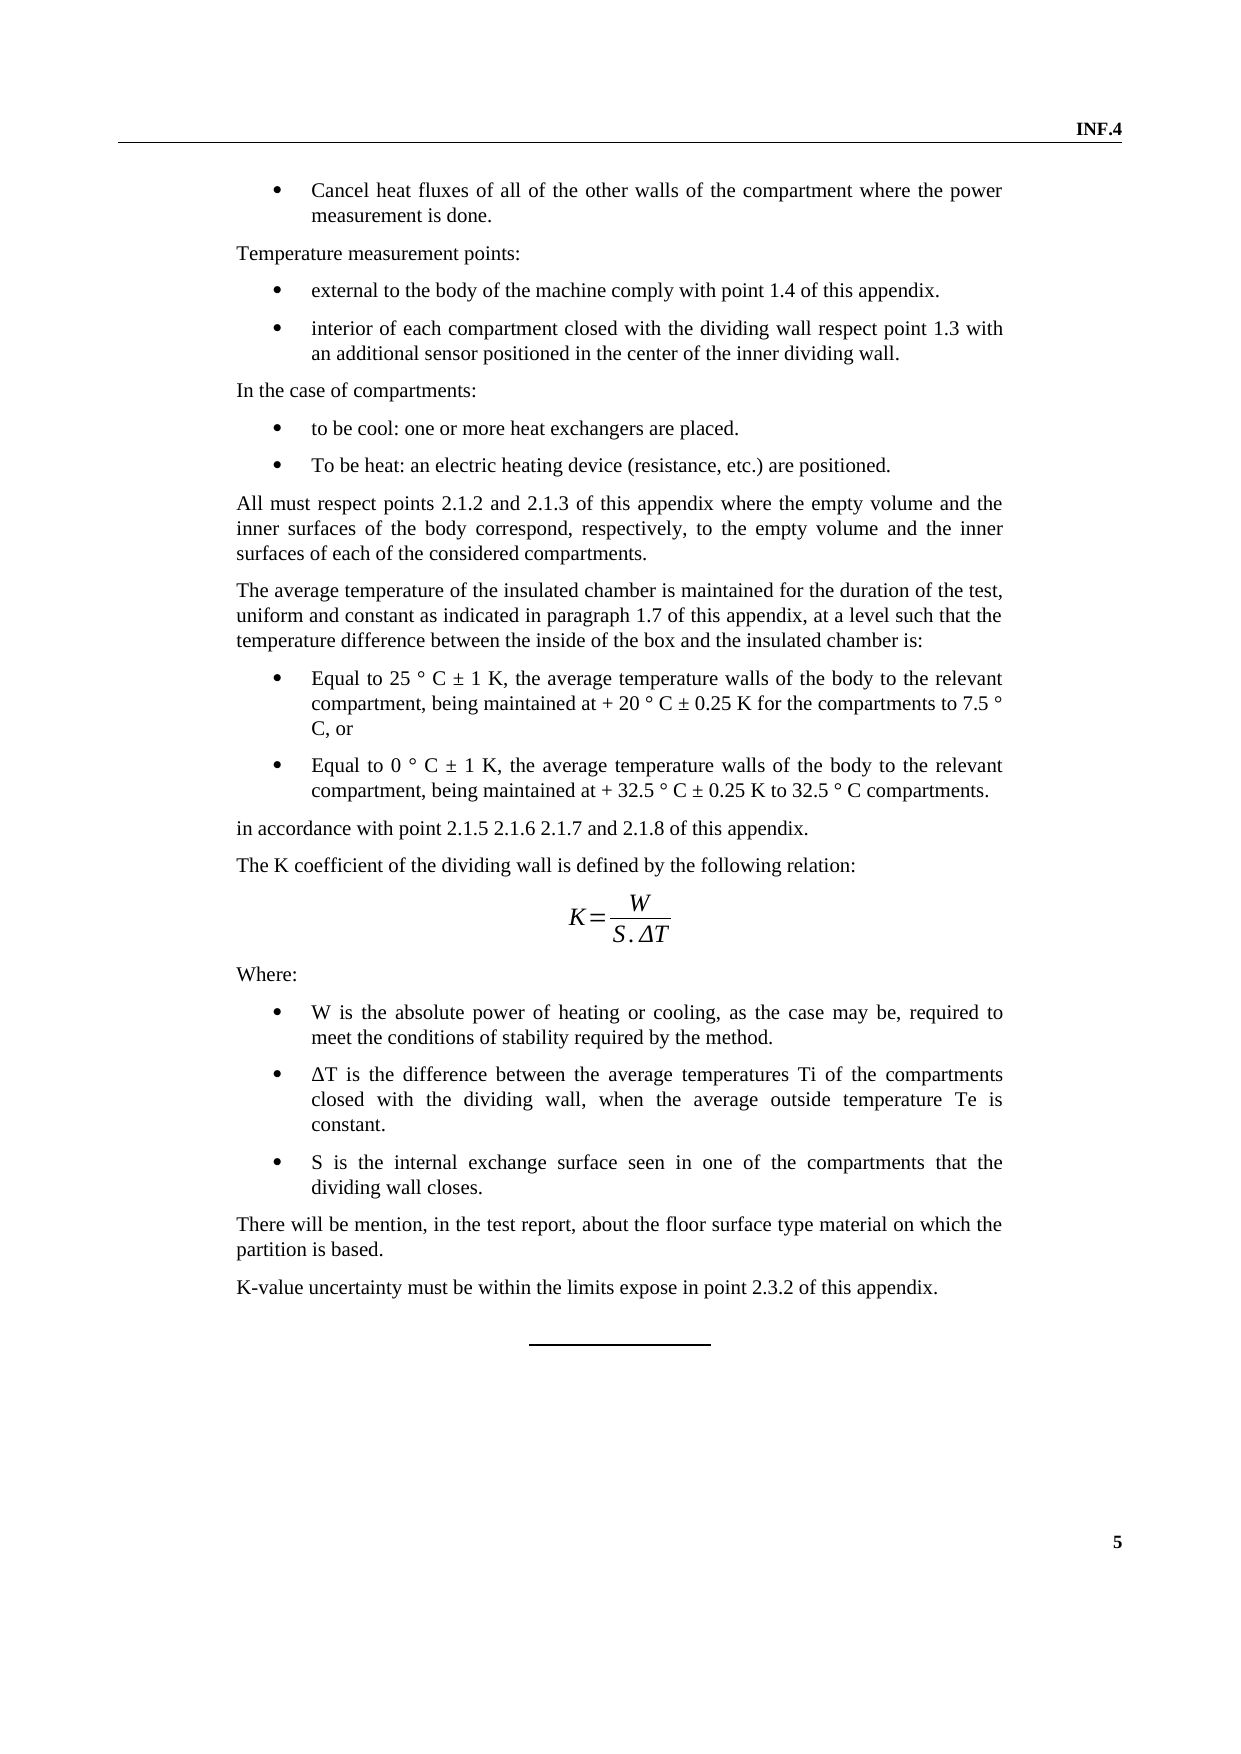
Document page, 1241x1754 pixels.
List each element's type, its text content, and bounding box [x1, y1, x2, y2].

list ΔT is the difference between the average temperatures Ti of the compartments closed with the dividing wall, when the average outside temperature Te is constant. [274, 1061, 1004, 1136]
list external to the body of the machine comply with point 1.4 of this appendix. [274, 277, 1004, 302]
list Cancel heat fluxes of all of the other walls of the compartment where the power measurement is done. [274, 177, 1004, 227]
text in accordance with point 2.1.5 2.1.6 2.1.7 and 2.1.8 of this appendix. [236, 815, 1004, 840]
text The average temperature of the insulated chamber is maintained for the duration of the test, uniform and constant as indicated in paragraph 1.7 of this appendix, at a level such that the temperature difference between the inside of the box and the insulated chamber is: [236, 577, 1004, 652]
list S is the internal exchange surface seen in one of the compartments that the dividing wall closes. [274, 1149, 1004, 1199]
list To be heat: an electric heating device (resistance, etc.) are positioned. [274, 452, 1004, 477]
text Where: [236, 961, 1004, 986]
text All must respect points 2.1.2 and 2.1.3 of this appendix where the empty volume and the inner surfaces of the body correspond, respectively, to the empty volume and the inner surfaces of each of the considered compartments. [236, 490, 1004, 565]
text K-value uncertainty must be within the limits expose in point 2.3.2 of this appendix. [236, 1274, 1004, 1299]
list W is the absolute power of heating or cooling, as the case may be, required to meet the conditions of stability required by the method. [274, 999, 1004, 1049]
text Temperature measurement points: [236, 240, 1004, 265]
list interior of each compartment closed with the dividing wall respect point 1.3 with an additional sensor positioned in the center of the inner dividing wall. [274, 315, 1004, 365]
text The K coefficient of the dividing wall is defined by the following relation: [236, 852, 1004, 877]
text In the case of compartments: [236, 377, 1004, 402]
list to be cool: one or more heat exchangers are placed. [274, 415, 1004, 440]
list Equal to 0 ° C ± 1 K, the average temperature walls of the body to the relevant compartment, being maintained at + 32.5 ° C ± 0.25 K to 32.5 ° C compartments. [274, 752, 1004, 802]
text There will be mention, in the test report, about the floor surface type material on which the partition is based. [236, 1211, 1004, 1261]
list Equal to 25 ° C ± 1 K, the average temperature walls of the body to the relevant compartment, being maintained at + 20 ° C ± 0.25 K for the compartments to 7.5 ° C, or [274, 665, 1004, 740]
